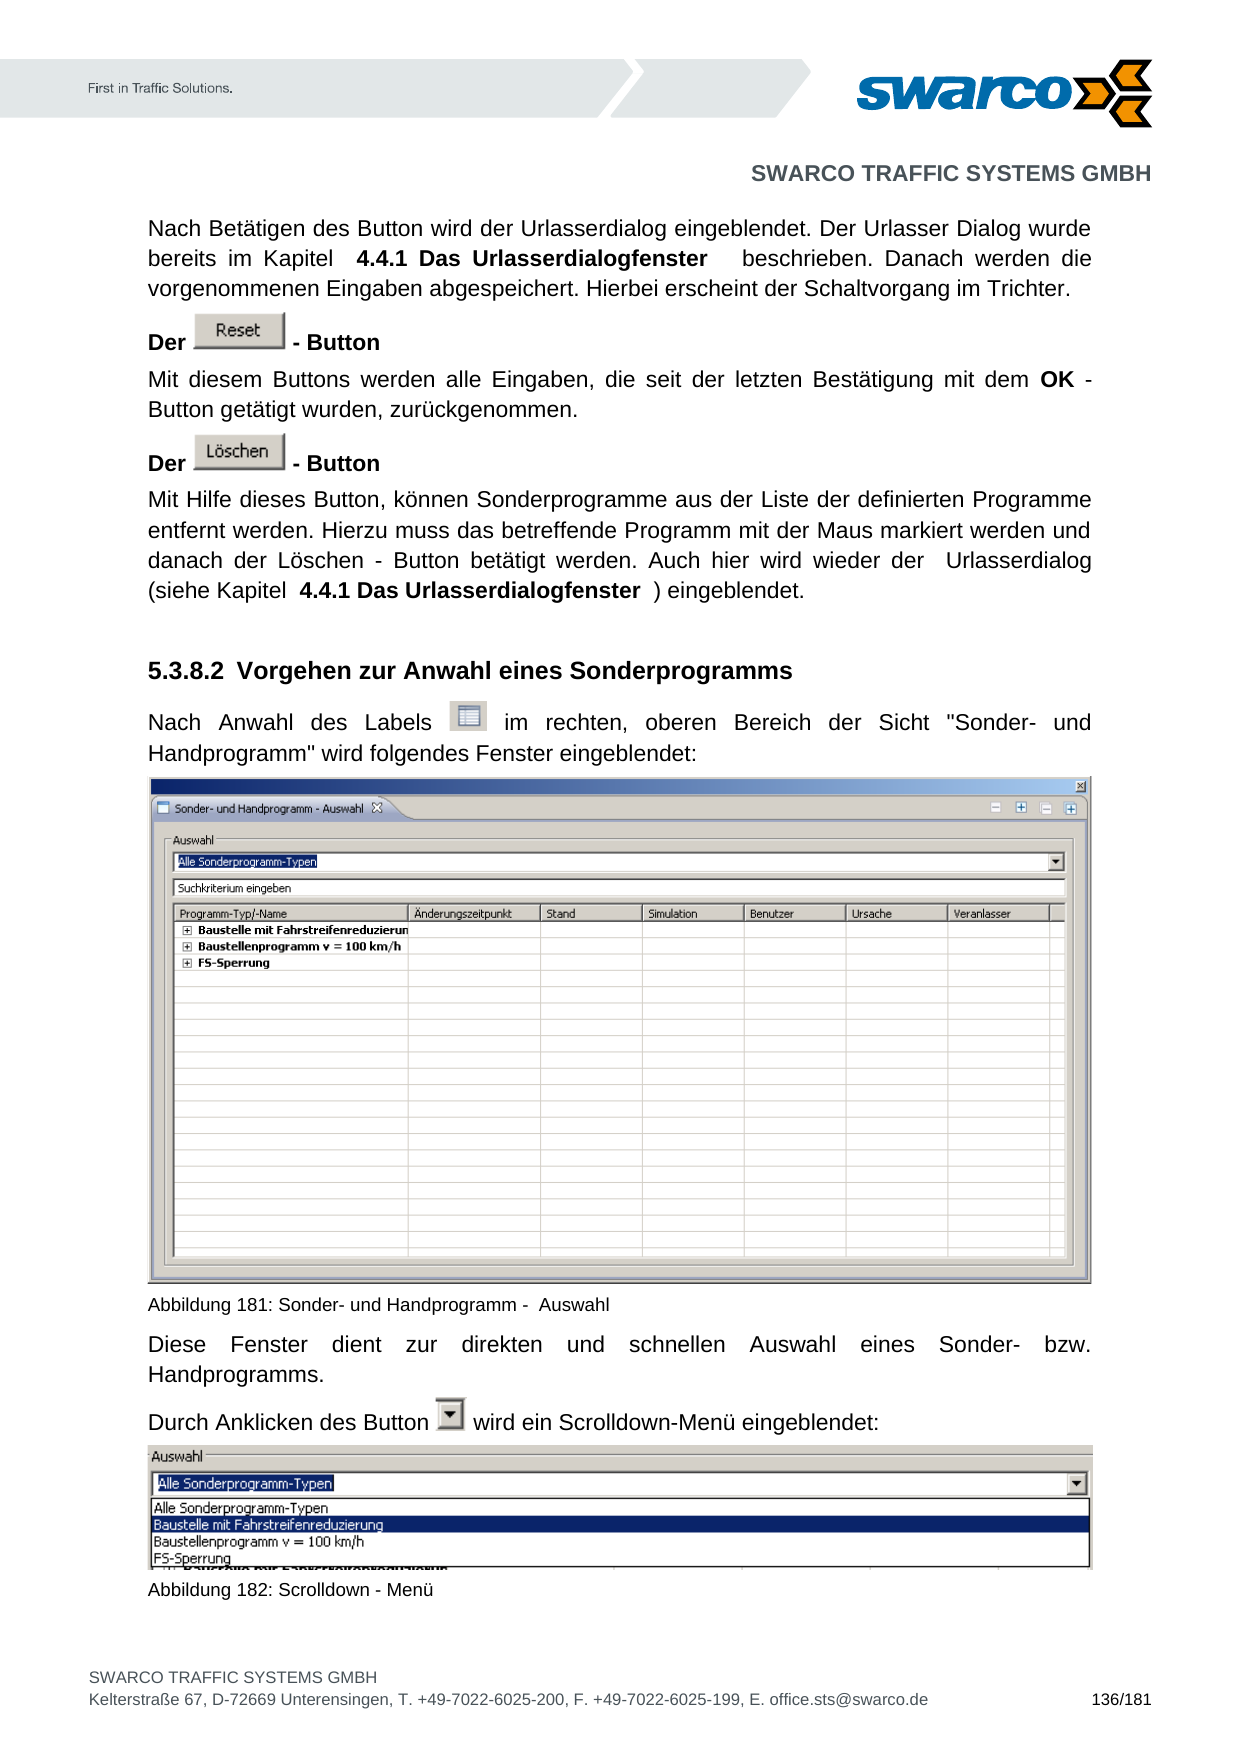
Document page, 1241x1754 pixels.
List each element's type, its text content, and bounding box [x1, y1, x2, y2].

picture [147, 776, 1092, 1284]
picture [192, 432, 287, 472]
text Abbildung 182: Scrolldown - Menü [148, 1579, 1092, 1601]
text Diese Fenster dient zur direkten und schnellen Auswahl eines Sonder- bzw. Handprogramms. [148, 1331, 1092, 1388]
picture [192, 311, 287, 351]
picture [449, 701, 487, 731]
text Abbildung 181: Sonder- und Handprogramm - Auswahl [148, 1294, 1092, 1316]
picture [147, 1445, 1093, 1570]
text Nach Anwahl des Labels im rechten, oberen Bereich der Sicht "Sonder- und Handprogramm" wird folgendes Fenster eingeblendet: [148, 701, 1092, 766]
text Mit Hilfe dieses Button, können Sonderprogramme aus der Liste der definierten Programme entfernt werden. Hierzu muss das betreffende Programm mit der Maus markiert werden und danach der Löschen - Button betätigt werden. Auch hier wird wieder der Urlasserdialog (siehe Kapitel 4.4.1 Das Urlasserdialogfenster ) eingeblendet. [148, 486, 1092, 603]
text Der - Button [148, 312, 1092, 356]
text Mit diesem Buttons werden alle Eingaben, die seit der letzten Bestätigung mit dem OK - Button getätigt wurden, zurückgenommen. [148, 366, 1092, 422]
subtitle Vorgehen zur Anwahl eines Sonderprogramms [148, 656, 1092, 684]
text Nach Betätigen des Button wird der Urlasserdialog eingeblendet. Der Urlasser Dialog wurde bereits im Kapitel 4.4.1 Das Urlasserdialogfenster beschrieben. Danach werden die vorgenommenen Eingaben abgespeichert. Hierbei erscheint der Schaltvorgang im Trichter. [148, 215, 1092, 301]
picture [435, 1397, 467, 1431]
text Der - Button [148, 432, 1092, 476]
text Durch Anklicken des Button wird ein Scrolldown-Menü eingeblendet: [148, 1398, 1092, 1436]
